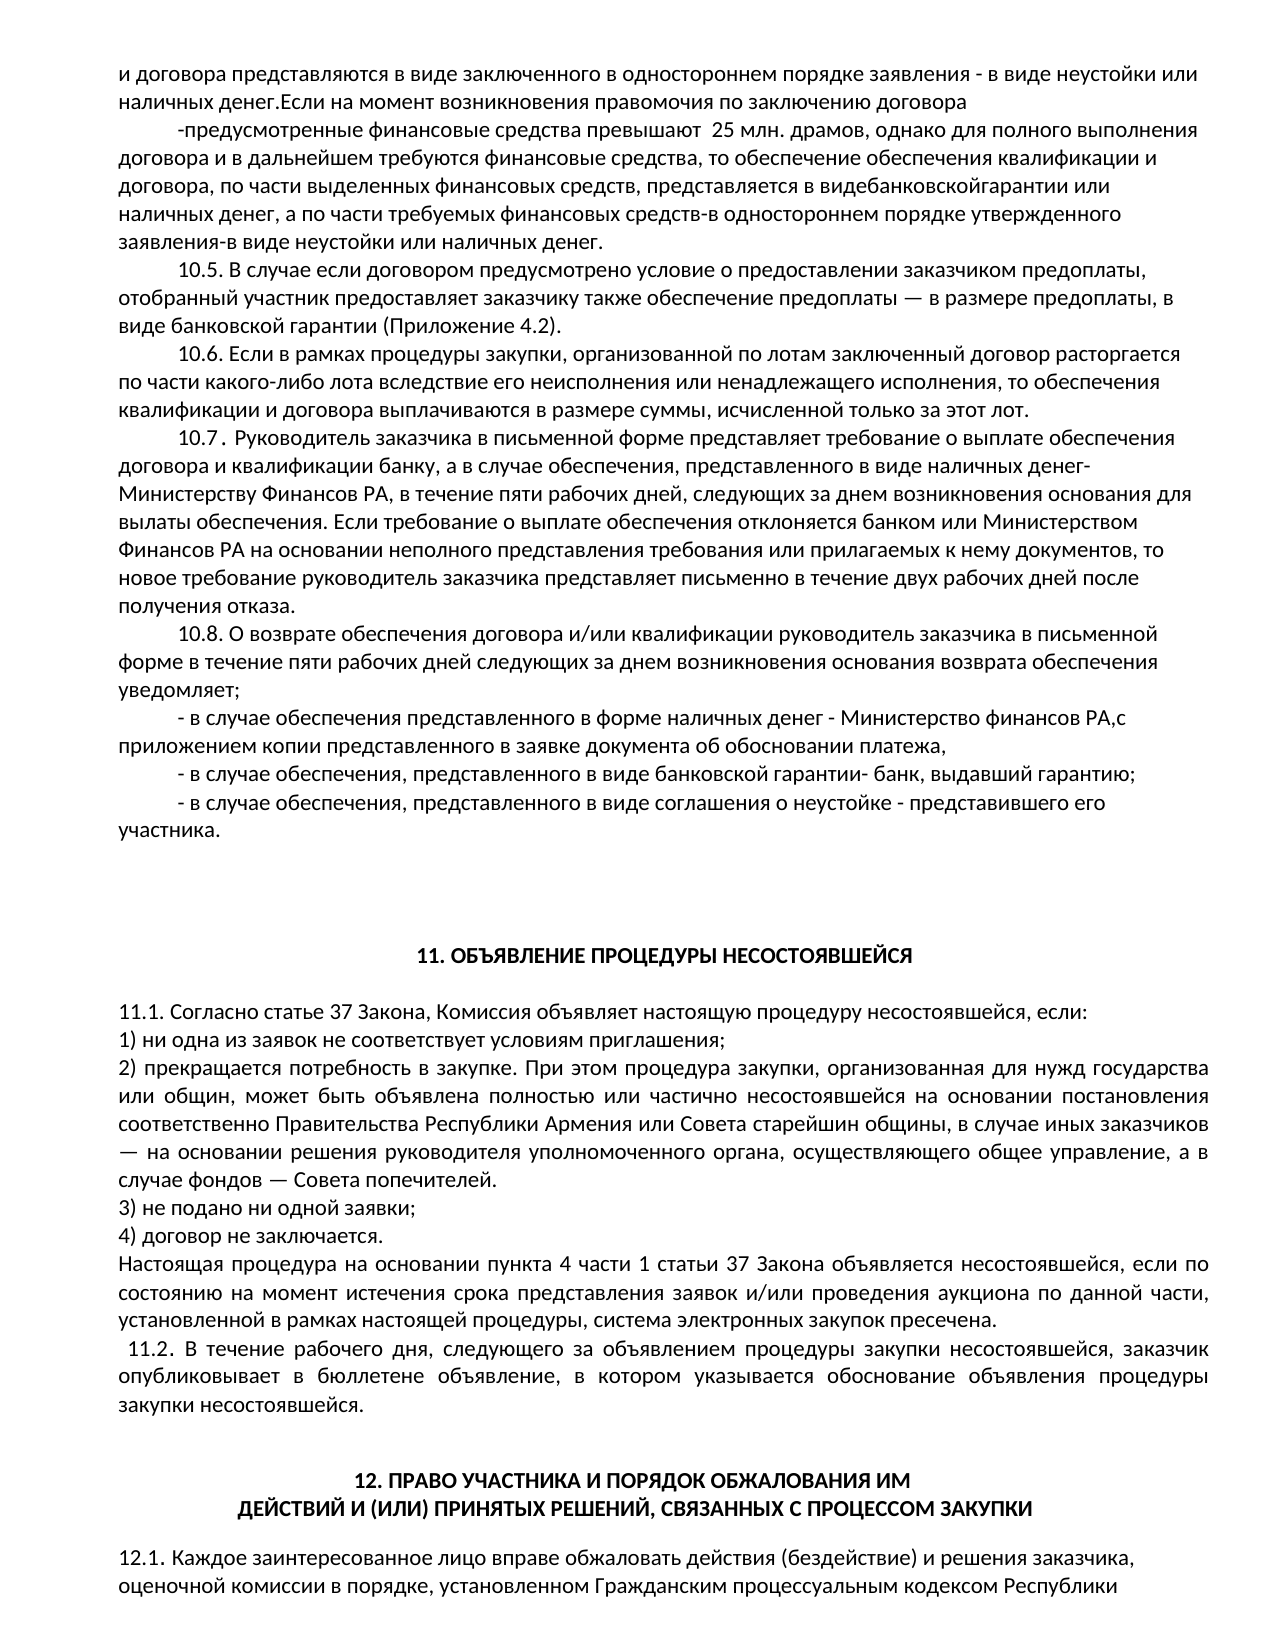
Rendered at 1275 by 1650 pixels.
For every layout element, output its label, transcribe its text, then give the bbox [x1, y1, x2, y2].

text 4) договор не заключается. [118, 1222, 1211, 1249]
text 11.2․ В течение рабочего дня, следующего за объявлением процедуры закупки несостоявшейся, заказчик опубликовывает в бюллетене объявление, в котором указывается обоснование объявления процедуры закупки несостоявшейся. [118, 1334, 1211, 1418]
text 11.1. Согласно статье 37 Закона, Комиссия объявляет настоящую процедуру несостоявшейся, если: [118, 997, 1211, 1025]
text 3) не подано ни одной заявки; [118, 1193, 1211, 1222]
text 1) ни одна из заявок не соответствует условиям приглашения; [118, 1025, 1211, 1053]
text 10.6. Если в рамках процедуры закупки, организованной по лотам заключенный договор расторгается по части какого-либо лота вследствие его неисполнения или ненадлежащего исполнения, то обеспечения квалификации и договора выплачиваются в размере суммы, исчисленной только за этот лот. [118, 339, 1211, 423]
text -предусмотренные финансовые средства превышают 25 млн. драмов, однако для полного выполнения договора и в дальнейшем требуются финансовые средства, то обеспечение обеспечения квалификации и договора, по части выделенных финансовых средств, представляется в видебанковскойгарантии или наличных денег, а по части требуемых финансовых средств-в одностороннем порядке утвержденного заявления-в виде неустойки или наличных денег. [118, 115, 1211, 255]
text - в случае обеспечения представленного в форме наличных денег - Министерство финансов РА,с приложением копии представленного в заявке документа об обосновании платежа, [118, 703, 1211, 759]
text 10.5. В случае если договором предусмотрено условие о предоставлении заказчиком предоплаты, отобранный участник предоставляет заказчику также обеспечение предоплаты — в размере предоплаты, в виде банковской гарантии (Приложение 4.2). [118, 255, 1211, 339]
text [118, 1543, 1211, 1599]
text - в случае обеспечения, представленного в виде соглашения о неустойке - представившего его участника. [118, 788, 1211, 844]
text 2) прекращается потребность в закупке. При этом процедура закупки, организованная для нужд государства или общин, может быть объявлена полностью или частично несостоявшейся на основании постановления соответственно Правительства Республики Армения или Совета старейшин общины, в случае иных заказчиков — на основании решения руководителя уполномоченного органа, осуществляющего общее управление, а в случае фондов — Совета попечителей. [118, 1053, 1211, 1193]
text 12. ПРАВО УЧАСТНИКА И ПОРЯДОК ОБЖАЛОВАНИЯ ИМ ДЕЙСТВИЙ И (ИЛИ) ПРИНЯТЫХ РЕШЕНИЙ, СВЯЗАННЫХ С ПРОЦЕССОМ ЗАКУПКИ [118, 1467, 1152, 1523]
text Настоящая процедура на основании пункта 4 части 1 статьи 37 Закона объявляется несостоявшейся, если по состоянию на момент истечения срока представления заявок и/или проведения аукциона по данной части, установленной в рамках настоящей процедуры, система электронных закупок пресечена. [118, 1249, 1211, 1334]
text 10.4 Если процедура закупки организована на основании части 6 статьи 15 Закона, и на момент возникновения правомочия по заключению договора не предусмотрены финансовые средства, то обеспечения квалификации и договора представляются в виде заключенного в одностороннем порядке заявления - в виде неустойки или наличных денег.Если на момент возникновения правомочия по заключению договора [118, 59, 1211, 115]
text 10.8. О возврате обеспечения договора и/или квалификации руководитель заказчика в письменной форме в течение пяти рабочих дней следующих за днем возникновения основания возврата обеспечения уведомляет; [118, 619, 1211, 703]
text 10.7․ Руководитель заказчика в письменной форме представляет требование о выплате обеспечения договора и квалификации банку, а в случае обеспечения, представленного в виде наличных денег- Министерству Финансов РА, в течение пяти рабочих дней, следующих за днем возникновения основания для вылаты обеспечения. Если требование о выплате обеспечения отклоняется банком или Министерством Финансов РА на основании неполного представления требования или прилагаемых к нему документов, то новое требование руководитель заказчика представляет письменно в течение двух рабочих дней после получения отказа. [118, 423, 1211, 619]
text 11. ОБЪЯВЛЕНИЕ ПРОЦЕДУРЫ НЕСОСТОЯВШЕЙСЯ [118, 941, 1211, 969]
text - в случае обеспечения, представленного в виде банковской гарантии- банк, выдавший гарантию; [118, 759, 1211, 788]
